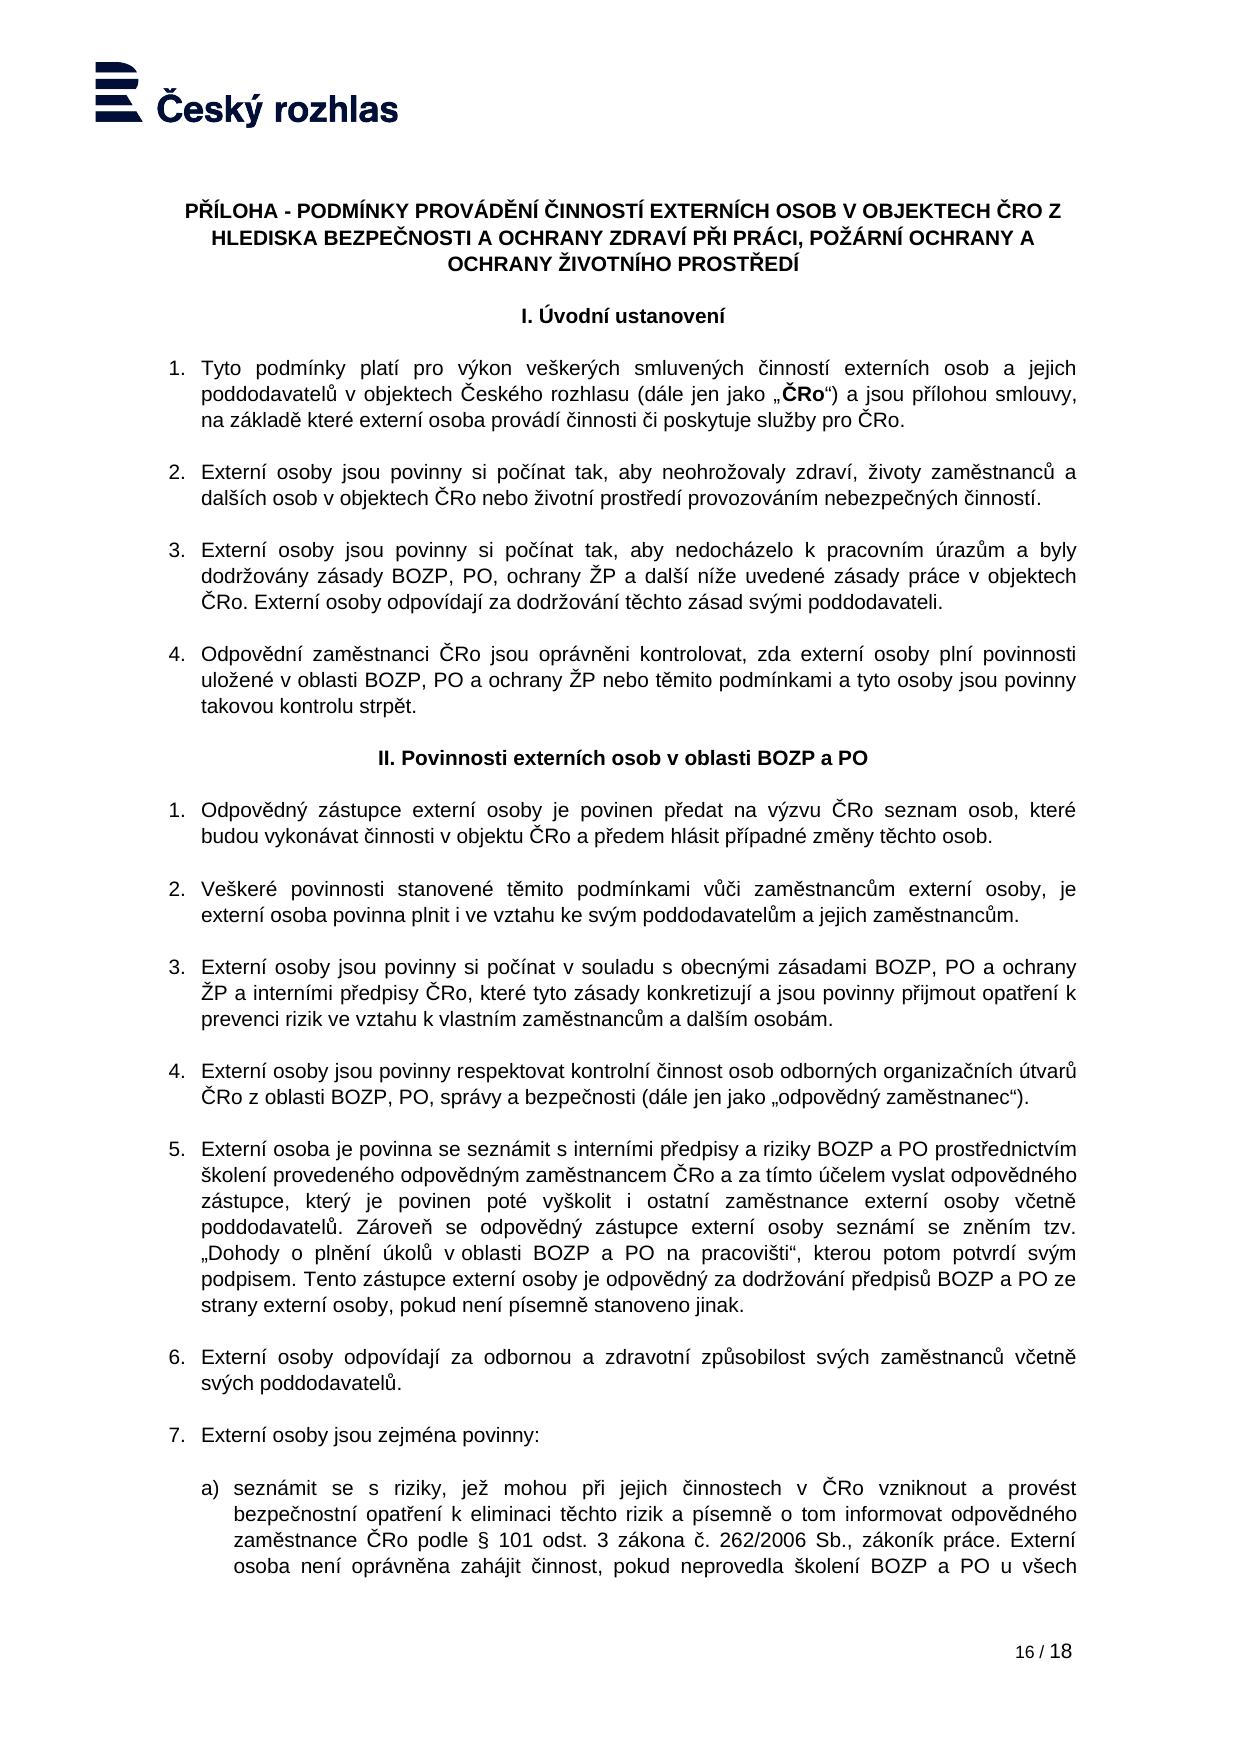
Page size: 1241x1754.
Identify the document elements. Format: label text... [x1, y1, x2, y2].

list Tyto podmínky platí pro výkon veškerých smluvených činností externích osob a jejich poddodavatelů v objektech Českého rozhlasu (dále jen jako „ČRo“) a jsou přílohou smlouvy, na základě které externí osoba provádí činnosti či poskytuje služby pro ČRo. [168, 354, 1078, 432]
subtitle Úvodní ustanovení [168, 302, 1078, 328]
list Externí osoby jsou povinny si počínat v souladu s obecnými zásadami BOZP, PO a ochrany ŽP a interními předpisy ČRo, které tyto zásady konkretizují a jsou povinny přijmout opatření k prevenci rizik ve vztahu k vlastním zaměstnancům a dalším osobám. [168, 953, 1078, 1031]
subtitle PŘÍLOHA - Podmínky provádění činností externích osob v objektech ČRo z hlediska bezpečnosti a ochrany zdraví při práci, požární ochrany a ochrany životního prostředí [168, 198, 1078, 276]
list Externí osoby odpovídají za odbornou a zdravotní způsobilost svých zaměstnanců včetně svých poddodavatelů. [168, 1344, 1078, 1396]
list Externí osoba je povinna se seznámit s interními předpisy a riziky BOZP a PO prostřednictvím školení provedeného odpovědným zaměstnancem ČRo a za tímto účelem vyslat odpovědného zástupce, který je povinen poté vyškolit i ostatní zaměstnance externí osoby včetně poddodavatelů. Zároveň se odpovědný zástupce externí osoby seznámí se zněním tzv. „Dohody o plnění úkolů v oblasti BOZP a PO na pracovišti“, kterou potom potvrdí svým podpisem. Tento zástupce externí osoby je odpovědný za dodržování předpisů BOZP a PO ze strany externí osoby, pokud není písemně stanoveno jinak. [168, 1136, 1078, 1318]
list Externí osoby jsou povinny respektovat kontrolní činnost osob odborných organizačních útvarů ČRo z oblasti BOZP, PO, správy a bezpečnosti (dále jen jako „odpovědný zaměstnanec“). [168, 1057, 1078, 1109]
subtitle Povinnosti externích osob v oblasti BOZP a PO [168, 745, 1078, 771]
list Externí osoby jsou zejména povinny: [168, 1422, 1078, 1448]
list Externí osoby jsou povinny si počínat tak, aby neohrožovaly zdraví, životy zaměstnanců a dalších osob v objektech ČRo nebo životní prostředí provozováním nebezpečných činností. [168, 458, 1078, 511]
list Veškeré povinnosti stanovené těmito podmínkami vůči zaměstnancům externí osoby, je externí osoba povinna plnit i ve vztahu ke svým poddodavatelům a jejich zaměstnancům. [168, 875, 1078, 927]
list Externí osoby jsou povinny si počínat tak, aby nedocházelo k pracovním úrazům a byly dodržovány zásady BOZP, PO, ochrany ŽP a další níže uvedené zásady práce v objektech ČRo. Externí osoby odpovídají za dodržování těchto zásad svými poddodavateli. [168, 537, 1078, 615]
list Odpovědní zaměstnanci ČRo jsou oprávněni kontrolovat, zda externí osoby plní povinnosti uložené v oblasti BOZP, PO a ochrany ŽP nebo těmito podmínkami a tyto osoby jsou povinny takovou kontrolu strpět. [168, 641, 1078, 719]
picture [95, 62, 398, 128]
list Odpovědný zástupce externí osoby je povinen předat na výzvu ČRo seznam osob, které budou vykonávat činnosti v objektu ČRo a předem hlásit případné změny těchto osob. [168, 797, 1078, 849]
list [201, 1474, 1078, 1578]
